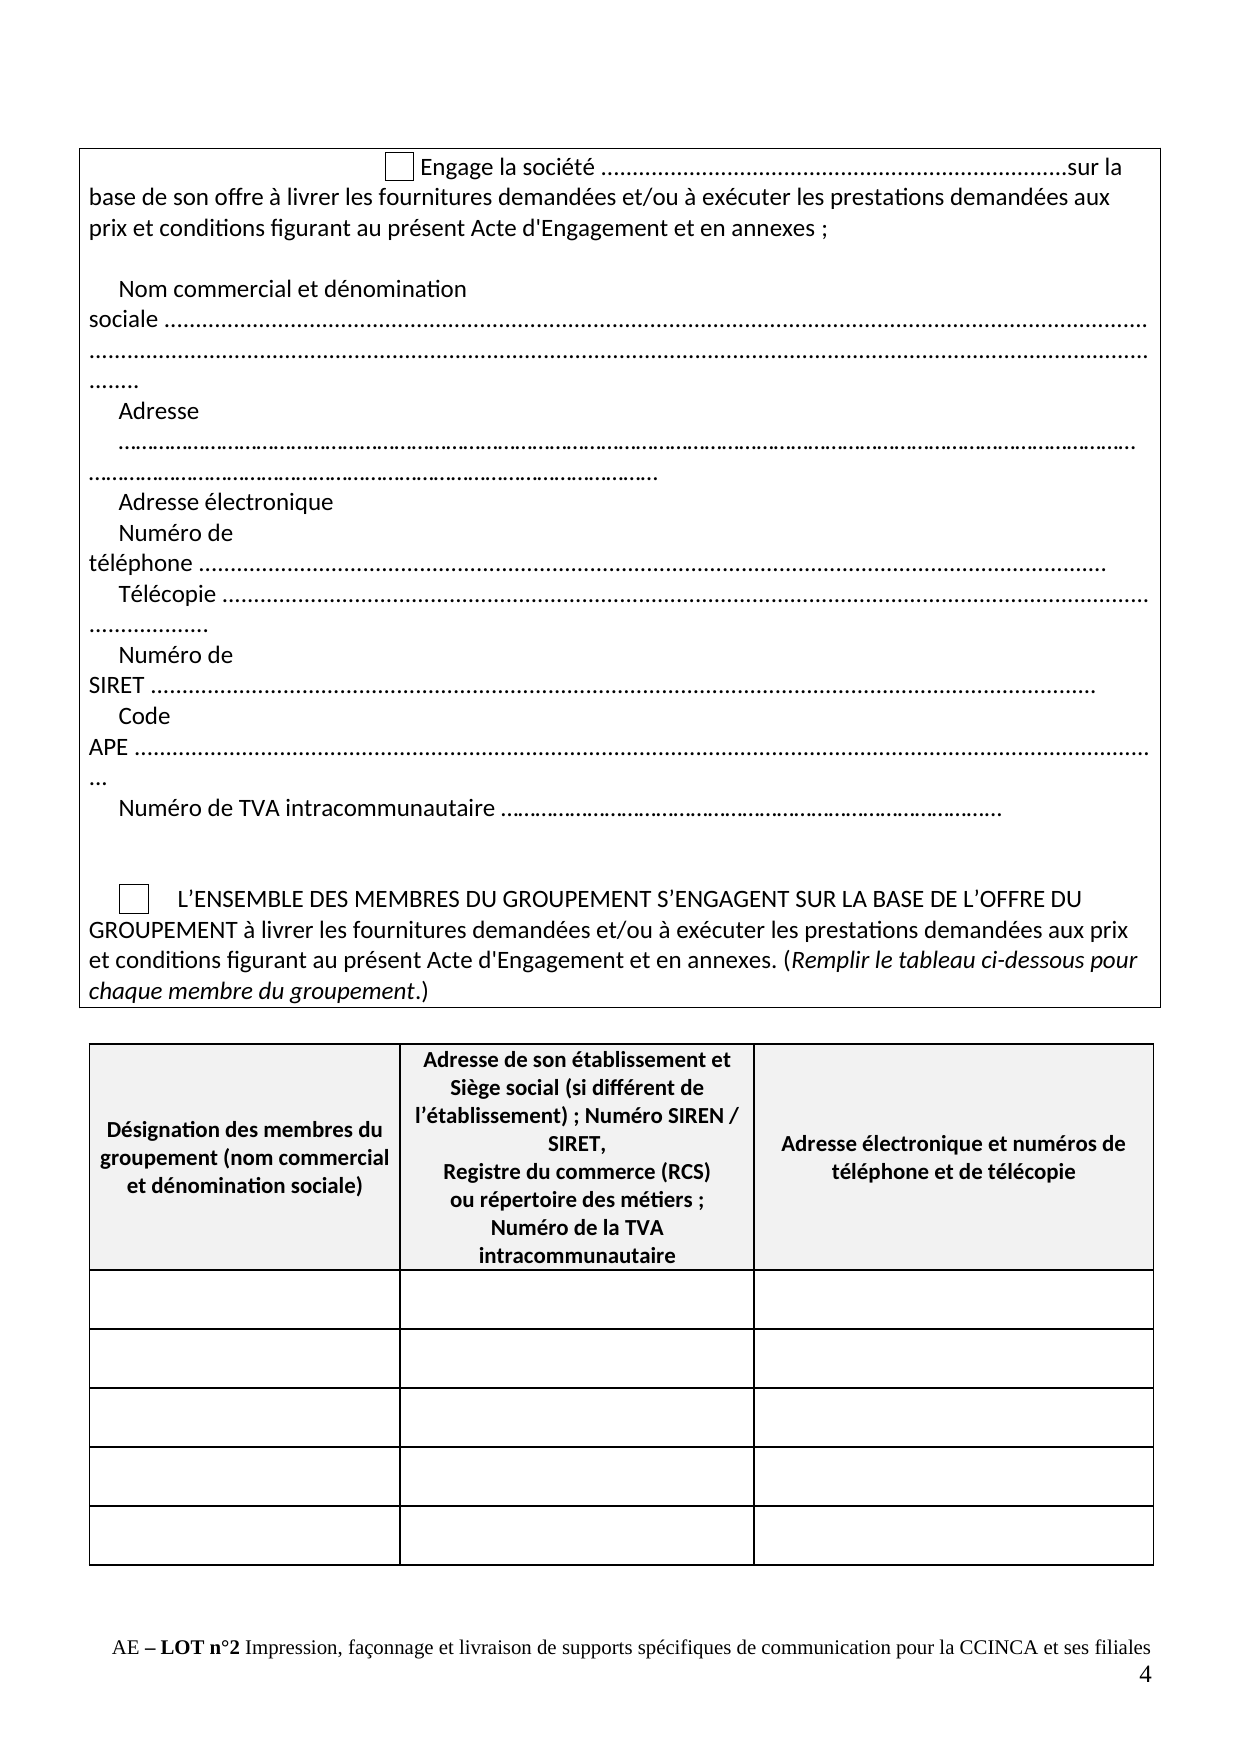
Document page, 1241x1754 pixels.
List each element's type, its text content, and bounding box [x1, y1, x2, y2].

text L’ENSEMBLE DES MEMBRES DU GROUPEMENT S’ENGAGENT SUR LA BASE DE L’OFFRE DU GROUPEMENT à livrer les fournitures demandées et/ou à exécuter les prestations demandées aux prix et conditions figurant au présent Acte d'Engagement et en annexes. (Remplir le tableau ci-dessous pour chaque membre du groupement.) [80, 880, 1160, 1007]
table_cell [90, 1271, 399, 1328]
text …………………………………………………………………………………………………………………………………………………………………………………………………………………………………………………… [89, 426, 1152, 487]
table_cell [755, 1330, 1153, 1387]
table_cell [755, 1271, 1153, 1328]
table_cell [401, 1330, 753, 1387]
table_cell [90, 1389, 399, 1446]
table_header Désignation des membres du groupement (nom commercial et dénomination sociale) [90, 1045, 399, 1269]
table_cell [401, 1271, 753, 1328]
table_cell [90, 1448, 399, 1505]
table_cell [401, 1389, 753, 1446]
table_header Adresse de son établissement et Siège social (si différent de l’établissement) ; Numéro SIREN / SIRET, Registre du commerce (RCS) ou répertoire des métiers ; Numéro de la TVA intracommunautaire [401, 1045, 753, 1269]
text Nom commercial et dénomination sociale ............................................................................................................................................................................................................................................................................................................................................ [89, 273, 1152, 395]
table_cell [90, 1330, 399, 1387]
table_cell [755, 1448, 1153, 1505]
text Numéro de SIRET ...................................................................................................................................................... [89, 639, 1152, 700]
text Adresse [89, 395, 1152, 426]
text Code APE .................................................................................................................................................................... [89, 700, 1152, 792]
text Engage la société ..........................................................................sur la base de son offre à livrer les fournitures demandées et/ou à exécuter les prestations demandées aux prix et conditions figurant au présent Acte d'Engagement et en annexes ; [80, 149, 1160, 242]
table_cell [755, 1507, 1153, 1564]
table_cell [401, 1448, 753, 1505]
table_cell [401, 1507, 753, 1564]
table_header Adresse électronique et numéros de téléphone et de télécopie [755, 1045, 1153, 1269]
text Numéro de TVA intracommunautaire …………………………………………………………………………... [89, 792, 1152, 822]
table_cell [755, 1389, 1153, 1446]
text Télécopie ...................................................................................................................................................................... [89, 578, 1152, 639]
table_cell [90, 1507, 399, 1564]
text Adresse électronique [89, 487, 1152, 517]
